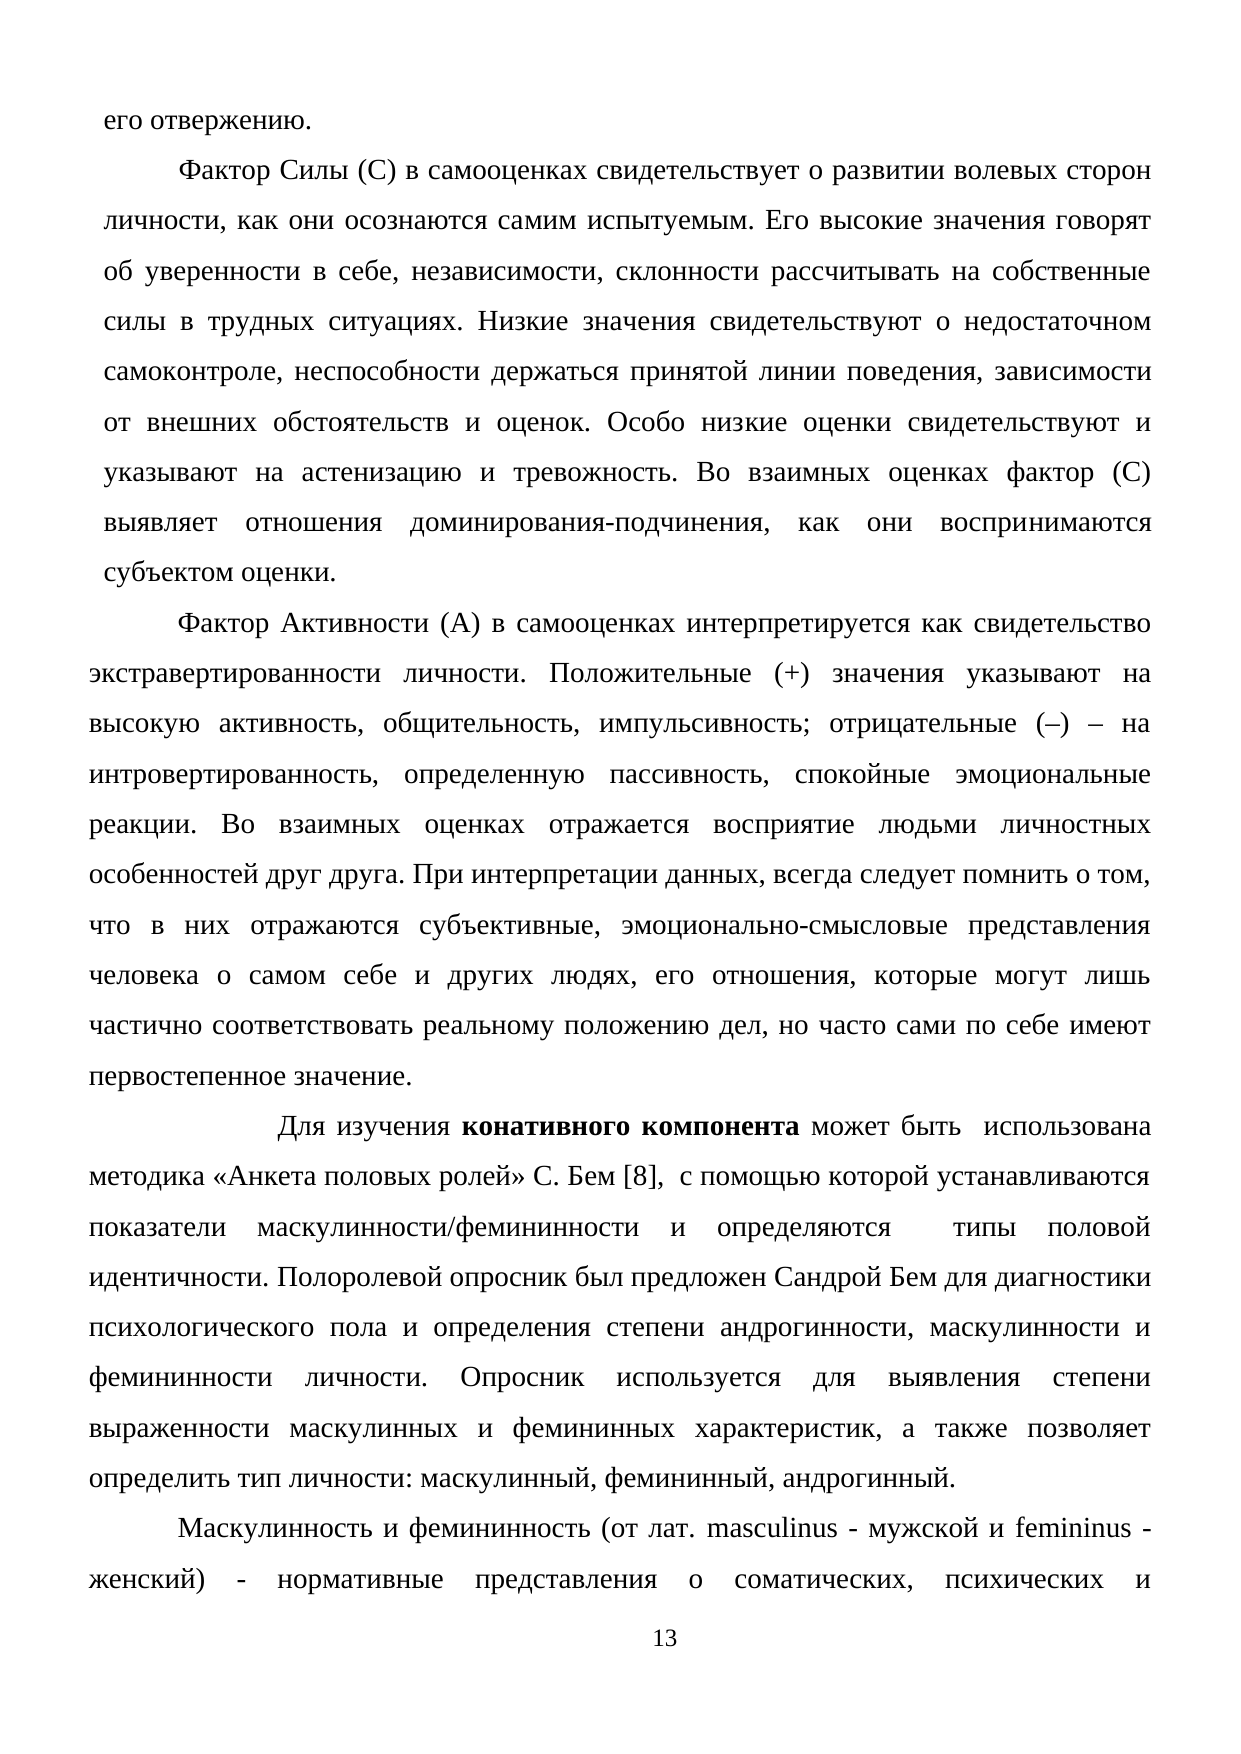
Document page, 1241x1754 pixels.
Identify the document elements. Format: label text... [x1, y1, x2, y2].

text Для изучения конативного компонента может быть использована методика «Анкета половых ролей» С. Бем [8], с помощью которой устанавливаются показатели маскулинности/фемининности и определяются типы половой идентичности. Полоролевой опросник был предложен Сандрой Бем для диагностики психологического пола и определения степени андрогинности, маскулинности и фемининности личности. Опросник используется для выявления степени выраженности маскулинных и фемининных характеристик, а также позволяет определить тип личности: маскулинный, фемининный, андрогинный. [88, 1108, 1152, 1494]
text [88, 1511, 1152, 1594]
text Фактор Силы (С) в самооценках свидетельствует о развитии волевых сторон личности, как они осознаются самим испытуемым. Его высокие значения говорят об уверенности в себе, независимости, склонности рассчитывать на собственные силы в трудных ситуациях. Низкие значения свидетельствуют о недостаточном самоконтроле, неспособности держаться принятой линии поведения, зависимости от внешних обстоятельств и оценок. Особо низкие оценки свидетельствуют и указывают на астенизацию и тревожность. Во взаимных оценках фактор (С) выявляет отношения доминирования-подчинения, как они воспринимаются субъектом оценки. [103, 152, 1152, 588]
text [103, 102, 1152, 135]
text Фактор Активности (А) в самооценках интерпретируется как свидетельство экстравертированности личности. Положительные (+) значения указывают на высокую активность, общительность, импульсивность; отрицательные (–) – на интровертированность, определенную пассивность, спокойные эмоциональные реакции. Во взаимных оценках отражается восприятие людьми личностных особенностей друг друга. При интерпретации данных, всегда следует помнить о том, что в них отражаются субъективные, эмоционально-смысловые представления человека о самом себе и других людях, его отношения, которые могут лишь частично соответствовать реальному положению дел, но часто сами по себе имеют первостепенное значение. [88, 605, 1152, 1091]
